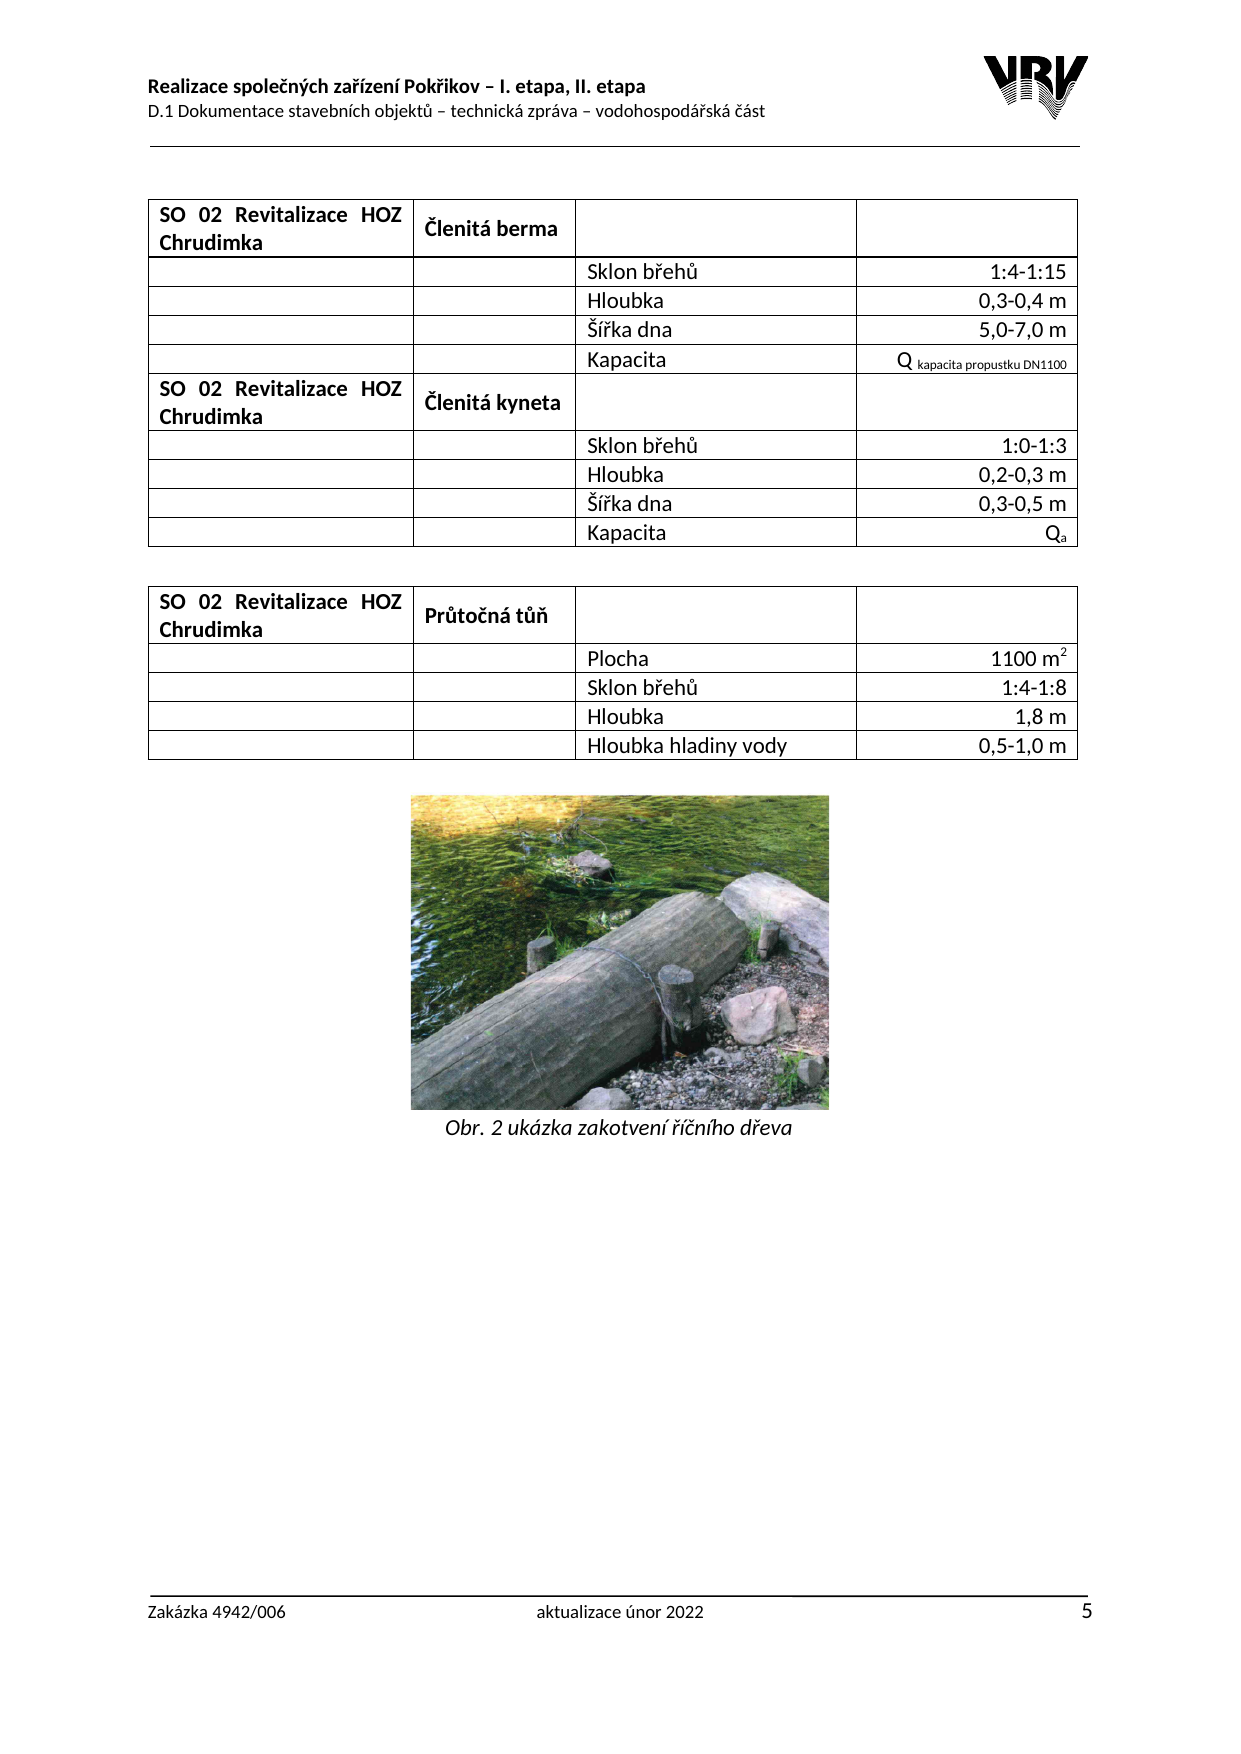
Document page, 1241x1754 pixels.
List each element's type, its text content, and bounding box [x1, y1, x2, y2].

table_header SO 02 Revitalizace HOZ Chrudimka [149, 587, 413, 643]
text Obr. 2 ukázka zakotvení říčního dřeva [148, 1113, 1093, 1141]
table_cell Plocha [576, 644, 856, 672]
table_cell Hloubka hladiny vody [576, 731, 856, 759]
table_cell 0,2-0,3 m [857, 460, 1077, 488]
table_cell [414, 489, 575, 517]
table_cell 1:4-1:8 [857, 673, 1077, 701]
table_cell Sklon břehů [576, 431, 856, 459]
table_cell [414, 316, 575, 344]
table_header [576, 200, 856, 256]
table_header [576, 587, 856, 643]
table_cell [149, 460, 413, 488]
table_cell Sklon břehů [576, 673, 856, 701]
table_cell [414, 731, 575, 759]
table_cell [414, 518, 575, 546]
table_cell [414, 287, 575, 314]
table_cell Šířka dna [576, 489, 856, 517]
table_cell [414, 345, 575, 373]
table_cell [857, 374, 1077, 430]
table_cell [149, 518, 413, 546]
table_cell [149, 702, 413, 730]
table_cell [149, 316, 413, 344]
table_cell [149, 431, 413, 459]
table_cell Hloubka [576, 702, 856, 730]
table_cell [414, 431, 575, 459]
table_header [857, 200, 1077, 256]
table_header Členitá berma [414, 200, 575, 256]
table_cell 0,3-0,5 m [857, 489, 1077, 517]
table_cell Qa [857, 518, 1077, 546]
table_cell Sklon břehů [576, 258, 856, 286]
table_cell [414, 702, 575, 730]
table_cell [576, 374, 856, 430]
table_cell [414, 258, 575, 286]
table_cell [149, 258, 413, 286]
table_cell [149, 489, 413, 517]
table_cell [149, 345, 413, 373]
table_cell Q kapacita propustku DN1100 [857, 345, 1077, 373]
table_cell Kapacita [576, 518, 856, 546]
table_cell 5,0-7,0 m [857, 316, 1077, 344]
table_cell [149, 673, 413, 701]
table_cell SO 02 Revitalizace HOZ Chrudimka [149, 374, 413, 430]
table_cell 1,8 m [857, 702, 1077, 730]
table_cell 1:0-1:3 [857, 431, 1077, 459]
table_cell [414, 460, 575, 488]
table_header [857, 587, 1077, 643]
table_header Průtočná tůň [414, 587, 575, 643]
table_cell [149, 287, 413, 314]
table_cell 0,3-0,4 m [857, 287, 1077, 314]
table_cell 1:4-1:15 [857, 258, 1077, 286]
table_cell Šířka dna [576, 316, 856, 344]
table_cell [149, 644, 413, 672]
table_cell [414, 644, 575, 672]
table_cell Hloubka [576, 460, 856, 488]
table_cell 0,5-1,0 m [857, 731, 1077, 759]
table_header SO 02 Revitalizace HOZ Chrudimka [149, 200, 413, 256]
table_cell [414, 673, 575, 701]
table_cell [149, 731, 413, 759]
table_cell Kapacita [576, 345, 856, 373]
picture [410, 792, 830, 1110]
table_cell Hloubka [576, 287, 856, 314]
table_cell Členitá kyneta [414, 374, 575, 430]
table_cell 1100 m2 [857, 644, 1077, 672]
picture [983, 56, 1089, 120]
